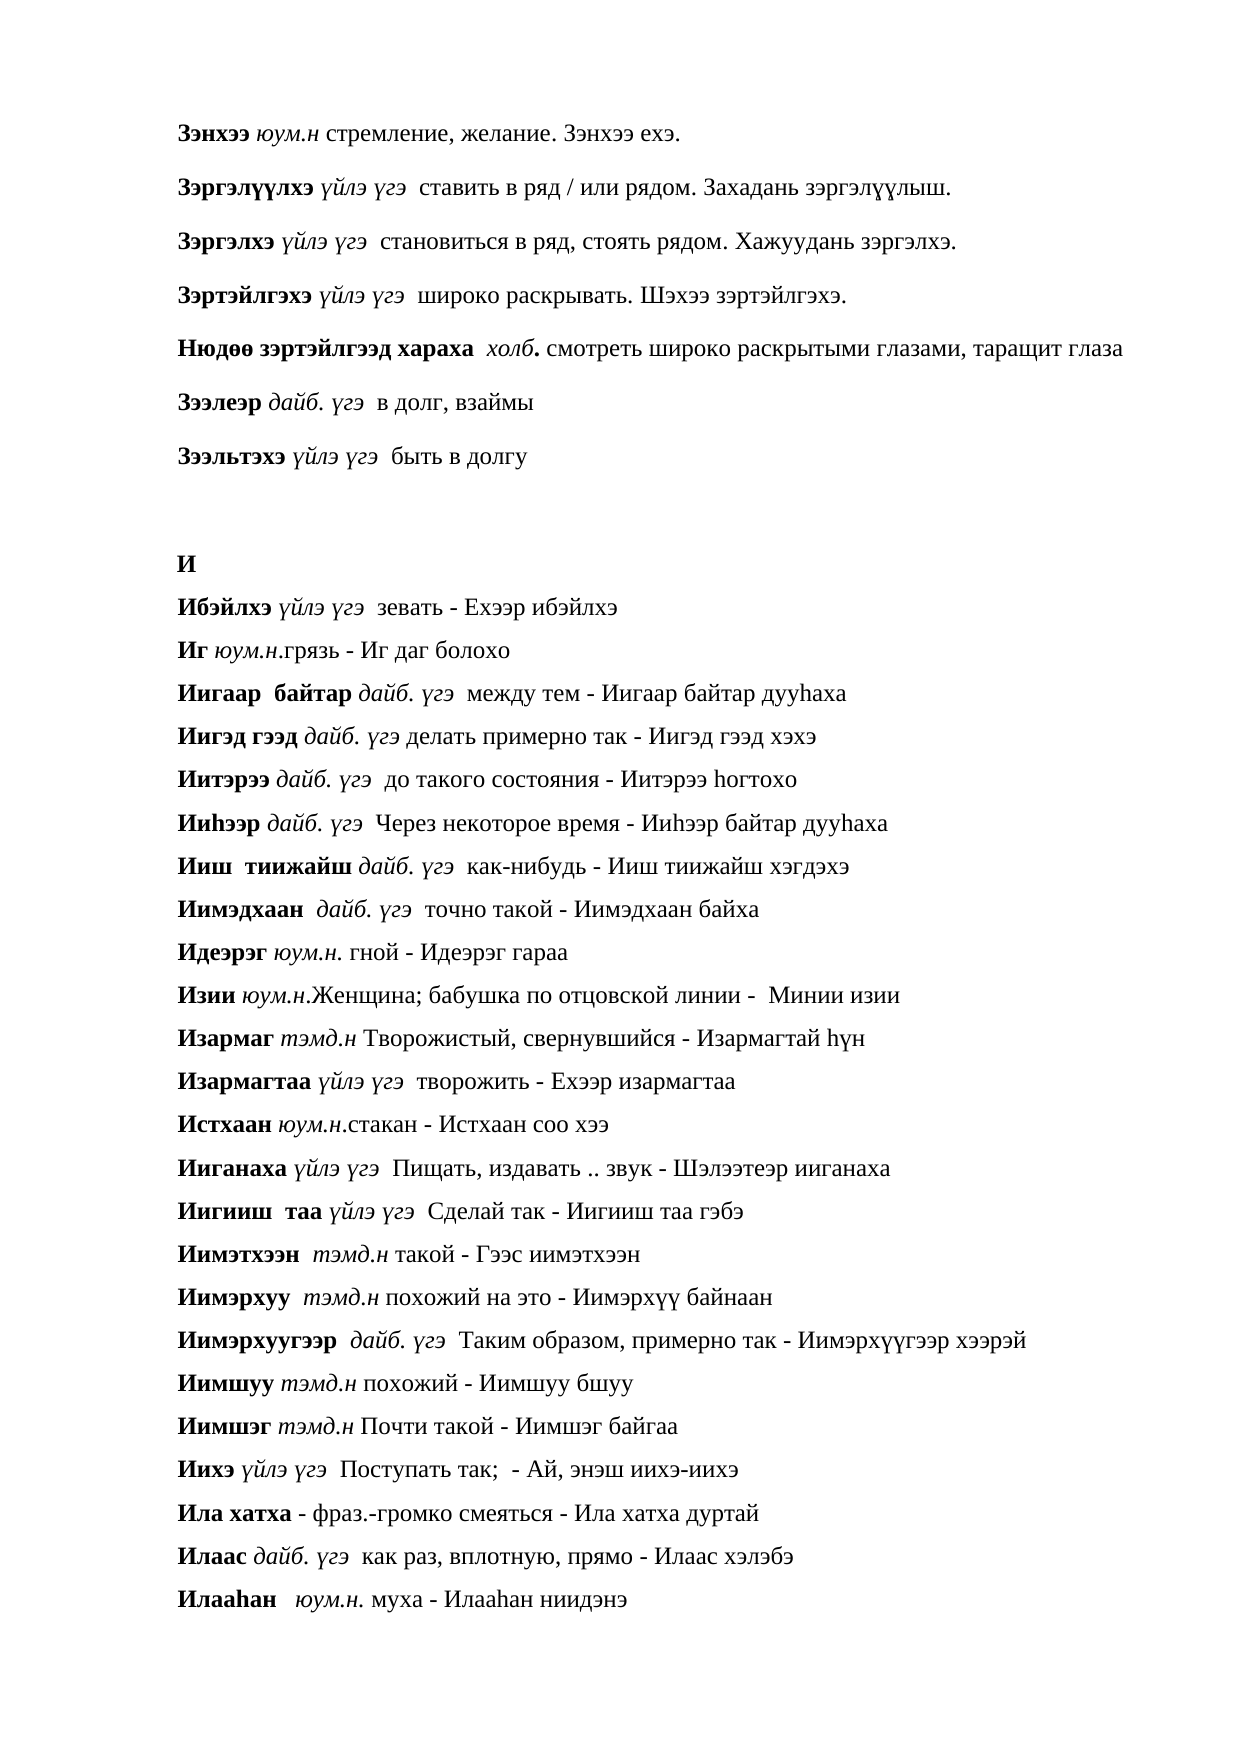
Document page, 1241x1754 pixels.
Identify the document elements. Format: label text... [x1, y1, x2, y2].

text Иигаар байтар дайб. үгэ между тем - Иигаар байтар дууhаха [162, 678, 1152, 707]
text Зэргэлхэ үйлэ үгэ становиться в ряд, стоять рядом. Хажуудань зэргэлхэ. [177, 226, 1152, 254]
text Иитэрээ дайб. үгэ до такого состояния - Иитэрээ hогтохо [162, 764, 1152, 793]
text Зэртэйлгэхэ үйлэ үгэ широко раскрывать. Шэхээ зэртэйлгэхэ. [177, 280, 1152, 308]
text Идеэрэг юум.н. гной - Идеэрэг гараа [162, 937, 1152, 966]
text Иимэтхээн тэмд.н такой - Гээс иимэтхээн [162, 1239, 1152, 1268]
text Иимшэг тэмд.н Почти такой - Иимшэг байгаа [162, 1411, 1152, 1440]
text Зээлеэр дайб. үгэ в долг, взаймы [177, 387, 1152, 416]
text Зээльтэхэ үйлэ үгэ быть в долгу [177, 441, 1152, 470]
text Изармагтаа үйлэ үгэ творожить - Ехээр изармагтаа [162, 1066, 1152, 1095]
text Иимэрхуу тэмд.н похожий на это - Иимэрхүү байнаан [162, 1282, 1152, 1311]
text Нюдөө зэртэйлгээд хараха холб. смотреть широко раскрытыми глазами, таращит глаза [177, 333, 1152, 362]
text Ииhээр дайб. үгэ Через некоторое время - Ииhээр байтар дууhаха [162, 808, 1152, 836]
text Изармаг тэмд.н Творожистый, свернувшийся - Изармагтай hүн [162, 1023, 1152, 1052]
text Иихэ үйлэ үгэ Поступать так; - Ай, энэш иихэ-иихэ [177, 1454, 1152, 1483]
text Иигэд гээд дайб. үгэ делать примерно так - Иигэд гээд хэхэ [162, 721, 1152, 750]
text Зэргэлүүлхэ үйлэ үгэ ставить в ряд / или рядом. Захадань зэргэлɣɣлыш. [177, 172, 1152, 201]
text Иимэрхуугээр дайб. үгэ Таким образом, примерно так - Иимэрхүүгээр хээрэй [162, 1325, 1152, 1354]
text Иг юум.н.грязь - Иг даг болохо [162, 635, 1152, 664]
text Иимэдхаан дайб. үгэ точно такой - Иимэдхаан байха [162, 894, 1152, 923]
text Ила хатха - фраз.-громко смеяться - Ила хатха дуртай [177, 1498, 1152, 1526]
text Илааhан юум.н. муха - Илааhан ниидэнэ [177, 1584, 1152, 1613]
text Ибэйлхэ үйлэ үгэ зевать - Ехээр ибэйлхэ [162, 592, 1152, 621]
text И [177, 549, 1152, 578]
text Илаас дайб. үгэ как раз, вплотную, прямо - Илаас хэлэбэ [177, 1541, 1152, 1569]
text Истхаан юум.н.стакан - Истхаан соо хээ [162, 1109, 1152, 1138]
text Иигииш таа үйлэ үгэ Сделай так - Иигииш таа гэбэ [162, 1196, 1152, 1224]
text Изии юум.н.Женщина; бабушка по отцовской линии - Минии изии [162, 980, 1152, 1009]
text Ииганаха үйлэ үгэ Пищать, издавать .. звук - Шэлээтеэр ииганаха [162, 1153, 1152, 1181]
text Зэнхээ юум.н стремление, желание. Зэнхээ ехэ. [177, 118, 1152, 147]
text Ииш тиижайш дайб. үгэ как-нибудь - Ииш тиижайш хэгдэхэ [162, 851, 1152, 879]
text Иимшуу тэмд.н похожий - Иимшуу бшуу [162, 1368, 1152, 1397]
